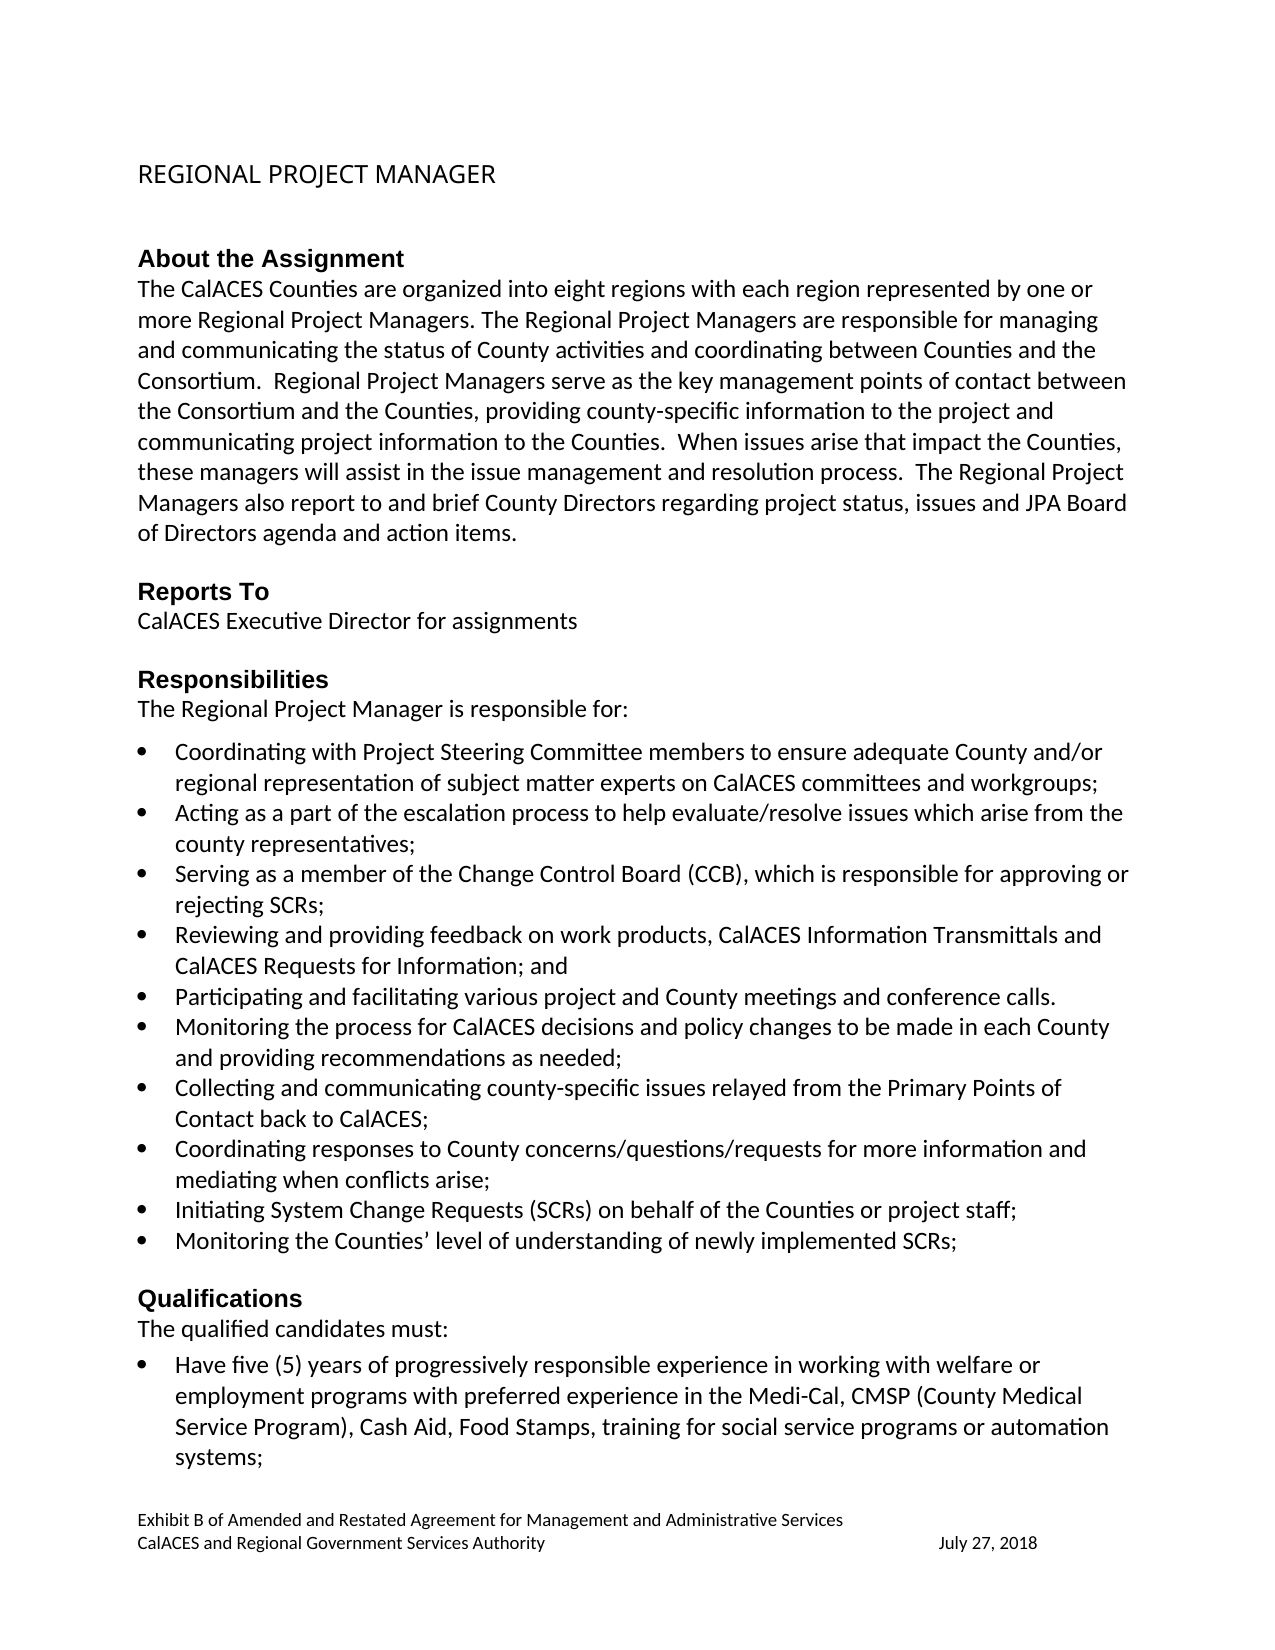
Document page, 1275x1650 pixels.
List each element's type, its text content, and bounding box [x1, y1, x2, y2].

list Have five (5) years of progressively responsible experience in working with welfare or employment programs with preferred experience in the Medi-Cal, CMSP (County Medical Service Program), Cash Aid, Food Stamps, training for social service programs or automation systems; [137, 1349, 1137, 1472]
text Qualifications [137, 1284, 1137, 1313]
list Coordinating responses to County concerns/questions/requests for more information and mediating when conflicts arise; [137, 1133, 1137, 1194]
list Monitoring the process for CalACES decisions and policy changes to be made in each County and providing recommendations as needed; [137, 1011, 1137, 1072]
list Reviewing and providing feedback on work products, CalACES Information Transmittals and CalACES Requests for Information; and [137, 919, 1137, 981]
list Initiating System Change Requests (SCRs) on behalf of the Counties or project staff; [137, 1194, 1137, 1225]
text CalACES Executive Director for assignments [137, 605, 1137, 636]
list Acting as a part of the escalation process to help evaluate/resolve issues which arise from the county representatives; [137, 797, 1137, 858]
text The Regional Project Manager is responsible for: [137, 693, 1137, 724]
text The qualified candidates must: [137, 1313, 1137, 1343]
text The CalACES Counties are organized into eight regions with each region represented by one or more Regional Project Managers. The Regional Project Managers are responsible for managing and communicating the status of County activities and coordinating between Counties and the Consortium. Regional Project Managers serve as the key management points of contact between the Consortium and the Counties, providing county-specific information to the project and communicating project information to the Counties. When issues arise that impact the Counties, these managers will assist in the issue management and resolution process. The Regional Project Managers also report to and brief County Directors regarding project status, issues and JPA Board of Directors agenda and action items. [137, 273, 1137, 548]
text Responsibilities [137, 665, 1137, 693]
list Monitoring the Counties’ level of understanding of newly implemented SCRs; [137, 1225, 1137, 1255]
text About the Assignment [137, 244, 1137, 273]
list Coordinating with Project Steering Committee members to ensure adequate County and/or regional representation of subject matter experts on CalACES committees and workgroups; [137, 736, 1137, 797]
subtitle REGIONAL PROJECT MANAGER [137, 156, 1137, 190]
text Reports To [137, 577, 1137, 605]
list Serving as a member of the Change Control Board (CCB), which is responsible for approving or rejecting SCRs; [137, 858, 1137, 919]
list Participating and facilitating various project and County meetings and conference calls. [137, 981, 1137, 1011]
list Collecting and communicating county-specific issues relayed from the Primary Points of Contact back to CalACES; [137, 1072, 1137, 1133]
